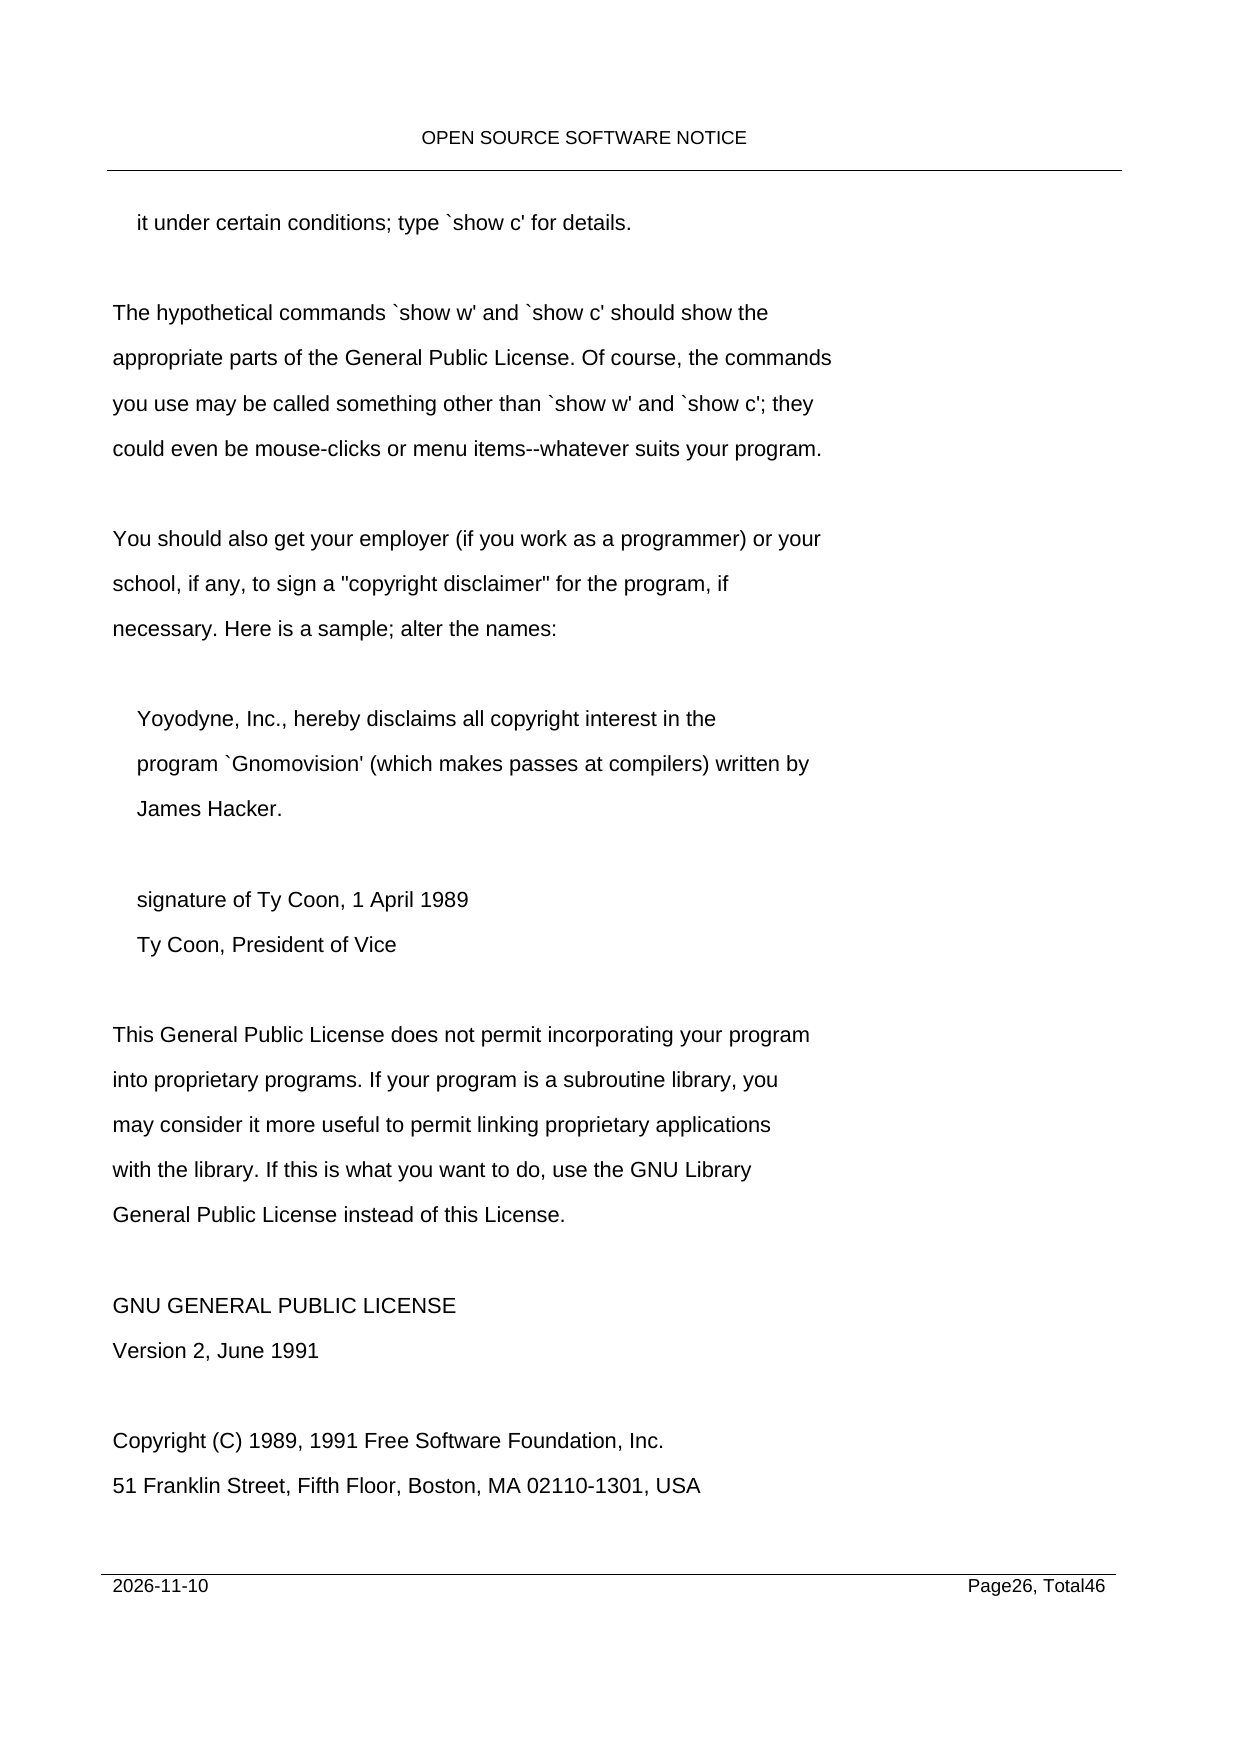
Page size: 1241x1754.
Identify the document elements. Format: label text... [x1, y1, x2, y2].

text You should also get your employer (if you work as a programmer) or your [112, 522, 1128, 554]
text Version 2, June 1991 [112, 1334, 1128, 1366]
text GNU GENERAL PUBLIC LICENSE [112, 1289, 1128, 1321]
text Ty Coon, President of Vice [112, 928, 1128, 961]
text into proprietary programs. If your program is a subroutine library, you [112, 1063, 1128, 1096]
text appropriate parts of the General Public License. Of course, the commands [112, 342, 1128, 374]
text Copyright (C) 1989, 1991 Free Software Foundation, Inc. [112, 1424, 1128, 1457]
text school, if any, to sign a "copyright disclaimer" for the program, if [112, 567, 1128, 600]
text it under certain conditions; type `show c' for details. [112, 206, 1128, 239]
text may consider it more useful to permit linking proprietary applications [112, 1108, 1128, 1141]
text Yoyodyne, Inc., hereby disclaims all copyright interest in the [112, 702, 1128, 735]
text you use may be called something other than `show w' and `show c'; they [112, 387, 1128, 419]
text with the library. If this is what you want to do, use the GNU Library [112, 1153, 1128, 1186]
text could even be mouse-clicks or menu items--whatever suits your program. [112, 432, 1128, 464]
text program `Gnomovision' (which makes passes at compilers) written by [112, 748, 1128, 780]
text General Public License instead of this License. [112, 1199, 1128, 1231]
text necessary. Here is a sample; alter the names: [112, 612, 1128, 645]
text The hypothetical commands `show w' and `show c' should show the [112, 297, 1128, 329]
text James Hacker. [112, 793, 1128, 825]
text This General Public License does not permit incorporating your program [112, 1018, 1128, 1051]
text signature of Ty Coon, 1 April 1989 [112, 883, 1128, 915]
text 51 Franklin Street, Fifth Floor, Boston, MA 02110-1301, USA [112, 1469, 1128, 1502]
